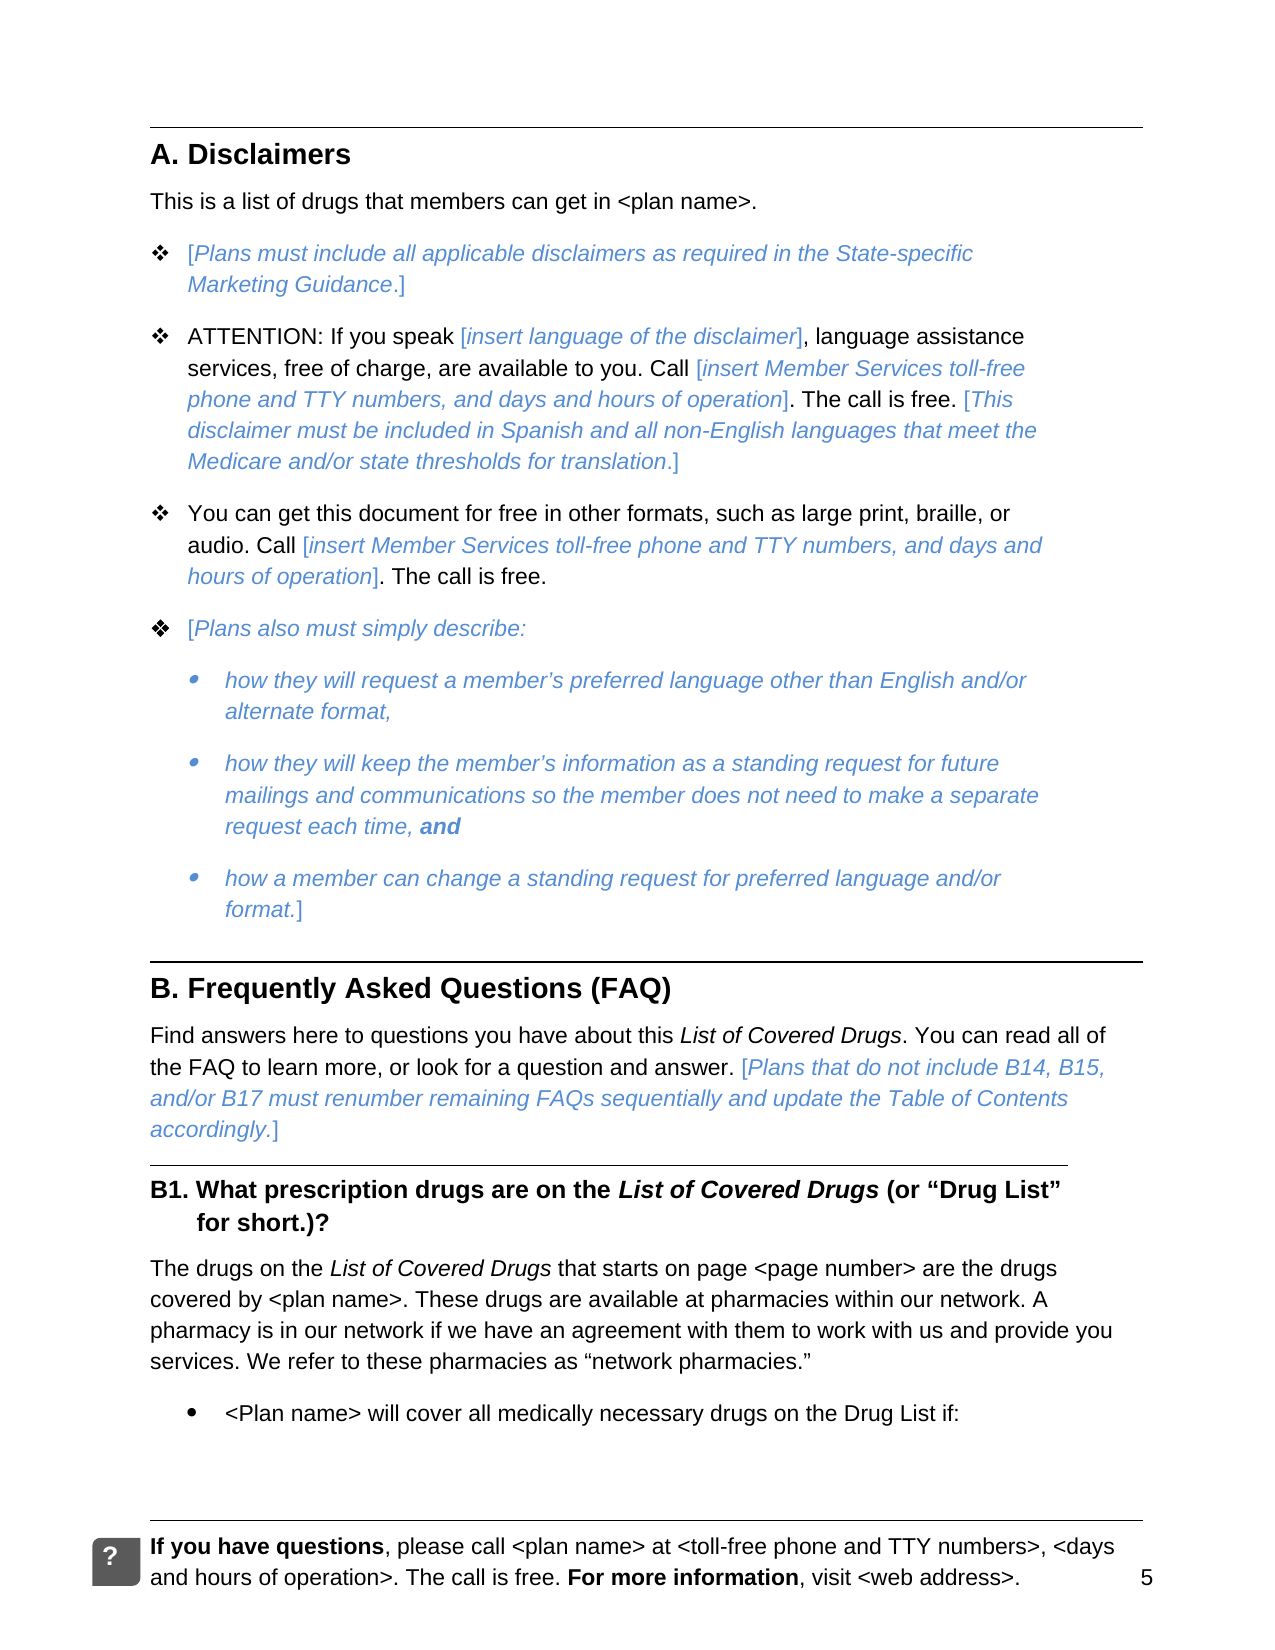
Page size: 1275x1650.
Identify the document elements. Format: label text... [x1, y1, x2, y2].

text Find answers here to questions you have about this List of Covered Drugs. You can read all of the FAQ to learn more, or look for a question and answer. [Plans that do not include B14, B15, and/or B17 must renumber remaining FAQs sequentially and update the Table of Contents accordingly.] [150, 1019, 1143, 1144]
subtitle Disclaimers [150, 128, 1143, 172]
text The drugs on the List of Covered Drugs that starts on page <page number> are the drugs covered by <plan name>. These drugs are available at pharmacies within our network. A pharmacy is in our network if we have an agreement with them to work with us and provide you services. We refer to these pharmacies as “network pharmacies.” [150, 1251, 1143, 1376]
list [Plans must include all applicable disclaimers as required in the State-specific Marketing Guidance.] [150, 236, 1068, 299]
list You can get this document for free in other formats, such as large print, braille, or audio. Call [insert Member Services toll-free phone and TTY numbers, and days and hours of operation]. The call is free. [150, 497, 1068, 591]
list how they will keep the member’s information as a standing request for future mailings and communications so the member does not need to make a separate request each time, and [187, 747, 1068, 841]
list how a member can change a standing request for preferred language and/or format.] [187, 861, 1068, 924]
list <Plan name> will cover all medically necessary drugs on the Drug List if: [187, 1397, 1068, 1428]
list [Plans also must simply describe: [150, 611, 1068, 643]
subtitle Frequently Asked Questions (FAQ) [150, 963, 1143, 1006]
text This is a list of drugs that members can get in <plan name>. [150, 184, 1143, 216]
list ATTENTION: If you speak [insert language of the disclaimer], language assistance services, free of charge, are available to you. Call [insert Member Services toll-free phone and TTY numbers, and days and hours of operation]. The call is free. [This disclaimer must be included in Spanish and all non-English languages that meet the Medicare and/or state thresholds for translation.] [150, 320, 1068, 476]
subtitle B1. What prescription drugs are on the List of Covered Drugs (or “Drug List” for short.)? [150, 1166, 1068, 1238]
list how they will request a member’s preferred language other than English and/or alternate format, [187, 663, 1068, 726]
